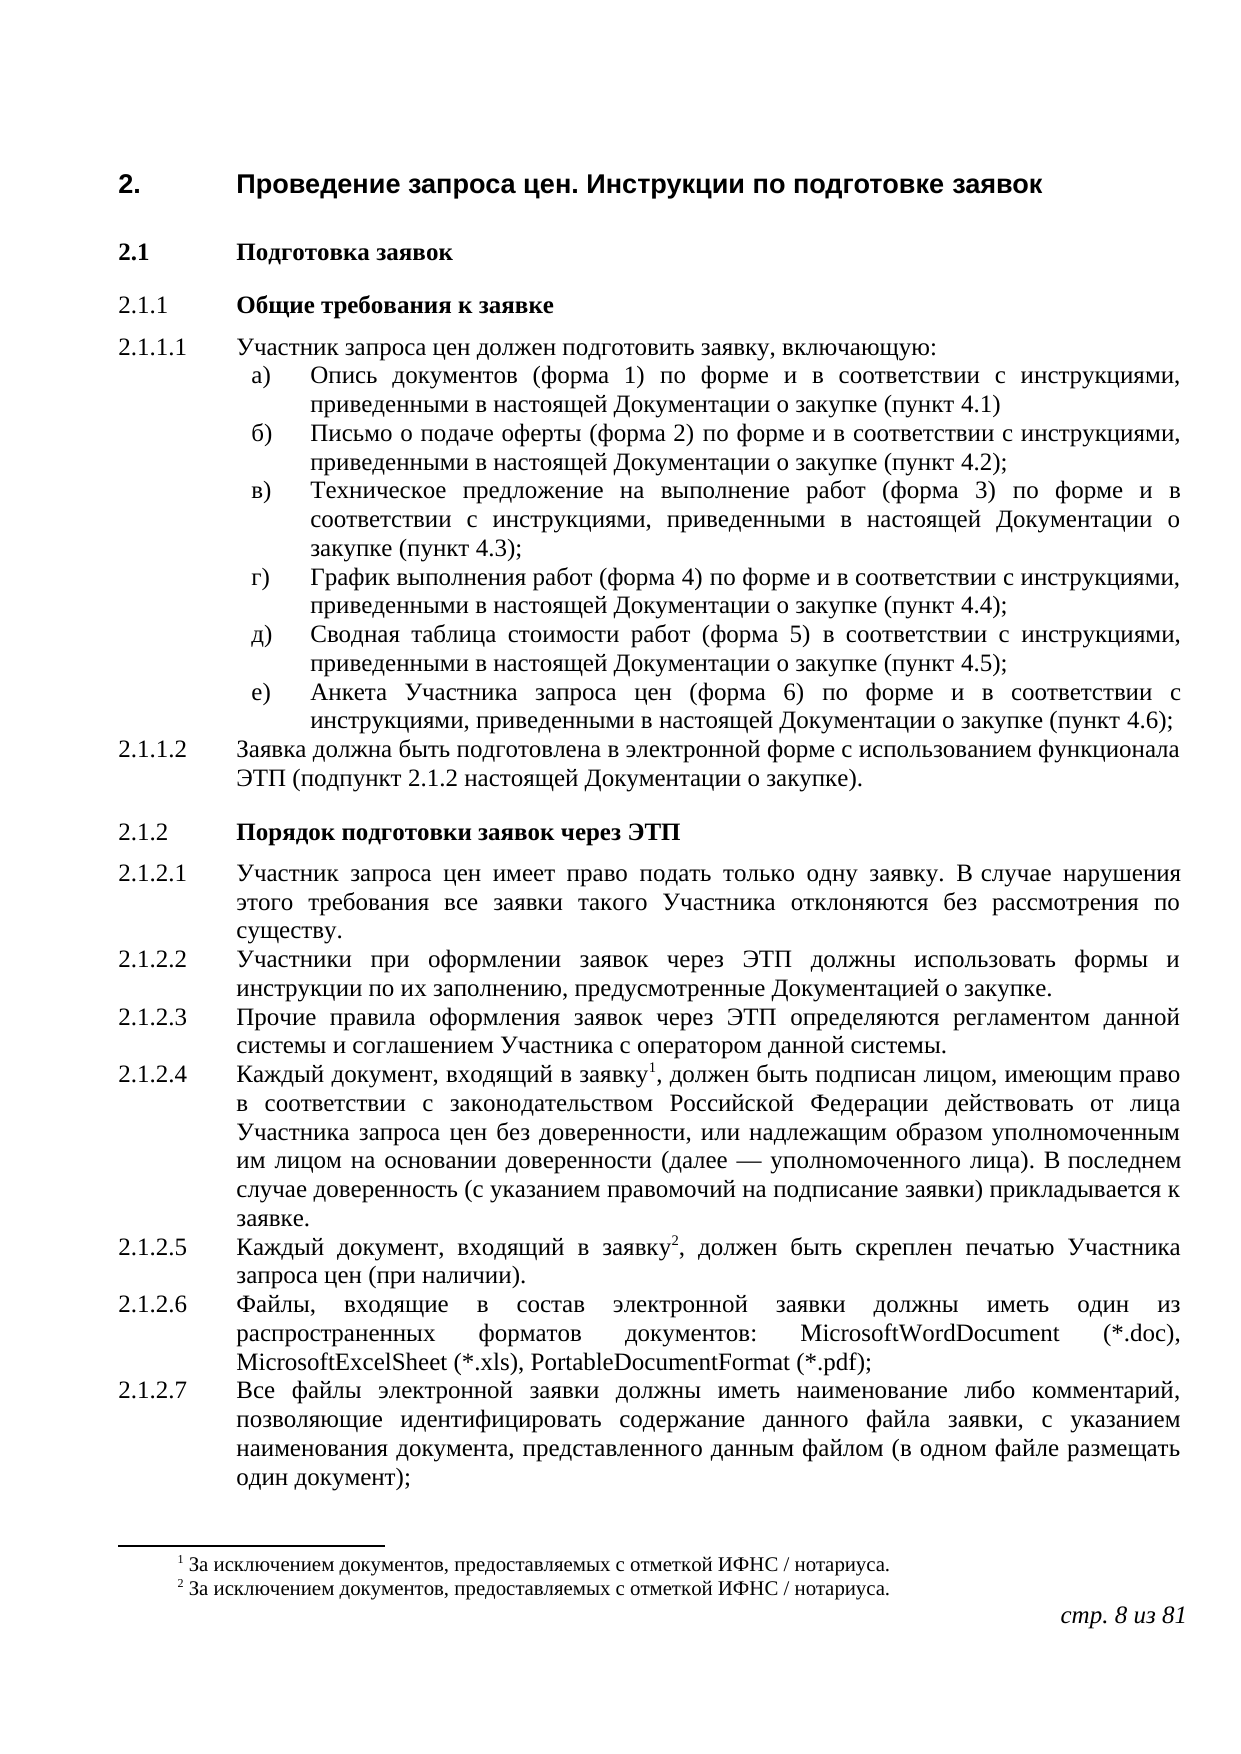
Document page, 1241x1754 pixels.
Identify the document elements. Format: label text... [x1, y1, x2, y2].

text Анкета Участника запроса цен (форма 6) по форме и в соответствии с инструкциями, приведенными в настоящей Документации о закупке (пункт 4.6); [251, 677, 1181, 734]
list Участник запроса цен имеет право подать только одну заявку. В случае нарушения этого требования все заявки такого Участника отклоняются без рассмотрения по существу. [118, 858, 1181, 944]
subtitle Проведение запроса цен. Инструкции по подготовке заявок [118, 168, 1181, 199]
text Опись документов (форма 1) по форме и в соответствии с инструкциями, приведенными в настоящей Документации о закупке (пункт 4.1) [251, 361, 1181, 418]
text Участник запроса цен должен подготовить заявку, включающую: [118, 332, 1181, 361]
list Порядок подготовки заявок через ЭТП [118, 817, 1181, 846]
text Сводная таблица стоимости работ (форма 5) в соответствии с инструкциями, приведенными в настоящей Документации о закупке (пункт 4.5); [251, 619, 1181, 677]
list Файлы, входящие в состав электронной заявки должны иметь один из распространенных форматов документов: MicrosoftWordDocument (*.doc), MicrosoftExcelSheet (*.xls), PortableDocumentFormat (*.pdf); [118, 1289, 1181, 1376]
text График выполнения работ (форма 4) по форме и в соответствии с инструкциями, приведенными в настоящей Документации о закупке (пункт 4.4); [251, 562, 1181, 619]
list Участники при оформлении заявок через ЭТП должны использовать формы и инструкции по их заполнению, предусмотренные Документацией о закупке. [118, 944, 1181, 1002]
list Все файлы электронной заявки должны иметь наименование либо комментарий, позволяющие идентифицировать содержание данного файла заявки, с указанием наименования документа, представленного данным файлом (в одном файле размещать один документ); [118, 1376, 1181, 1491]
list Заявка должна быть подготовлена в электронной форме с использованием функционала ЭТП (подпункт 2.1.2 настоящей Документации о закупке). [118, 734, 1181, 792]
text Письмо о подаче оферты (форма 2) по форме и в соответствии с инструкциями, приведенными в настоящей Документации о закупке (пункт 4.2); [251, 418, 1181, 476]
subtitle Подготовка заявок [118, 237, 1181, 266]
text Каждый документ, входящий в заявку, должен быть скреплен печатью Участника запроса цен (при наличии). [118, 1232, 1181, 1289]
list Каждый документ, входящий в заявку, должен быть подписан лицом, имеющим право в соответствии с законодательством Российской Федерации действовать от лица Участника запроса цен без доверенности, или надлежащим образом уполномоченным им лицом на основании доверенности (далее — уполномоченного лица). В последнем случае доверенность (с указанием правомочий на подписание заявки) прикладывается к заявке. [118, 1059, 1181, 1232]
text Общие требования к заявке [118, 291, 1181, 319]
text Техническое предложение на выполнение работ (форма 3) по форме и в соответствии с инструкциями, приведенными в настоящей Документации о закупке (пункт 4.3); [251, 476, 1181, 562]
list Прочие правила оформления заявок через ЭТП определяются регламентом данной системы и соглашением Участника с оператором данной системы. [118, 1002, 1181, 1059]
